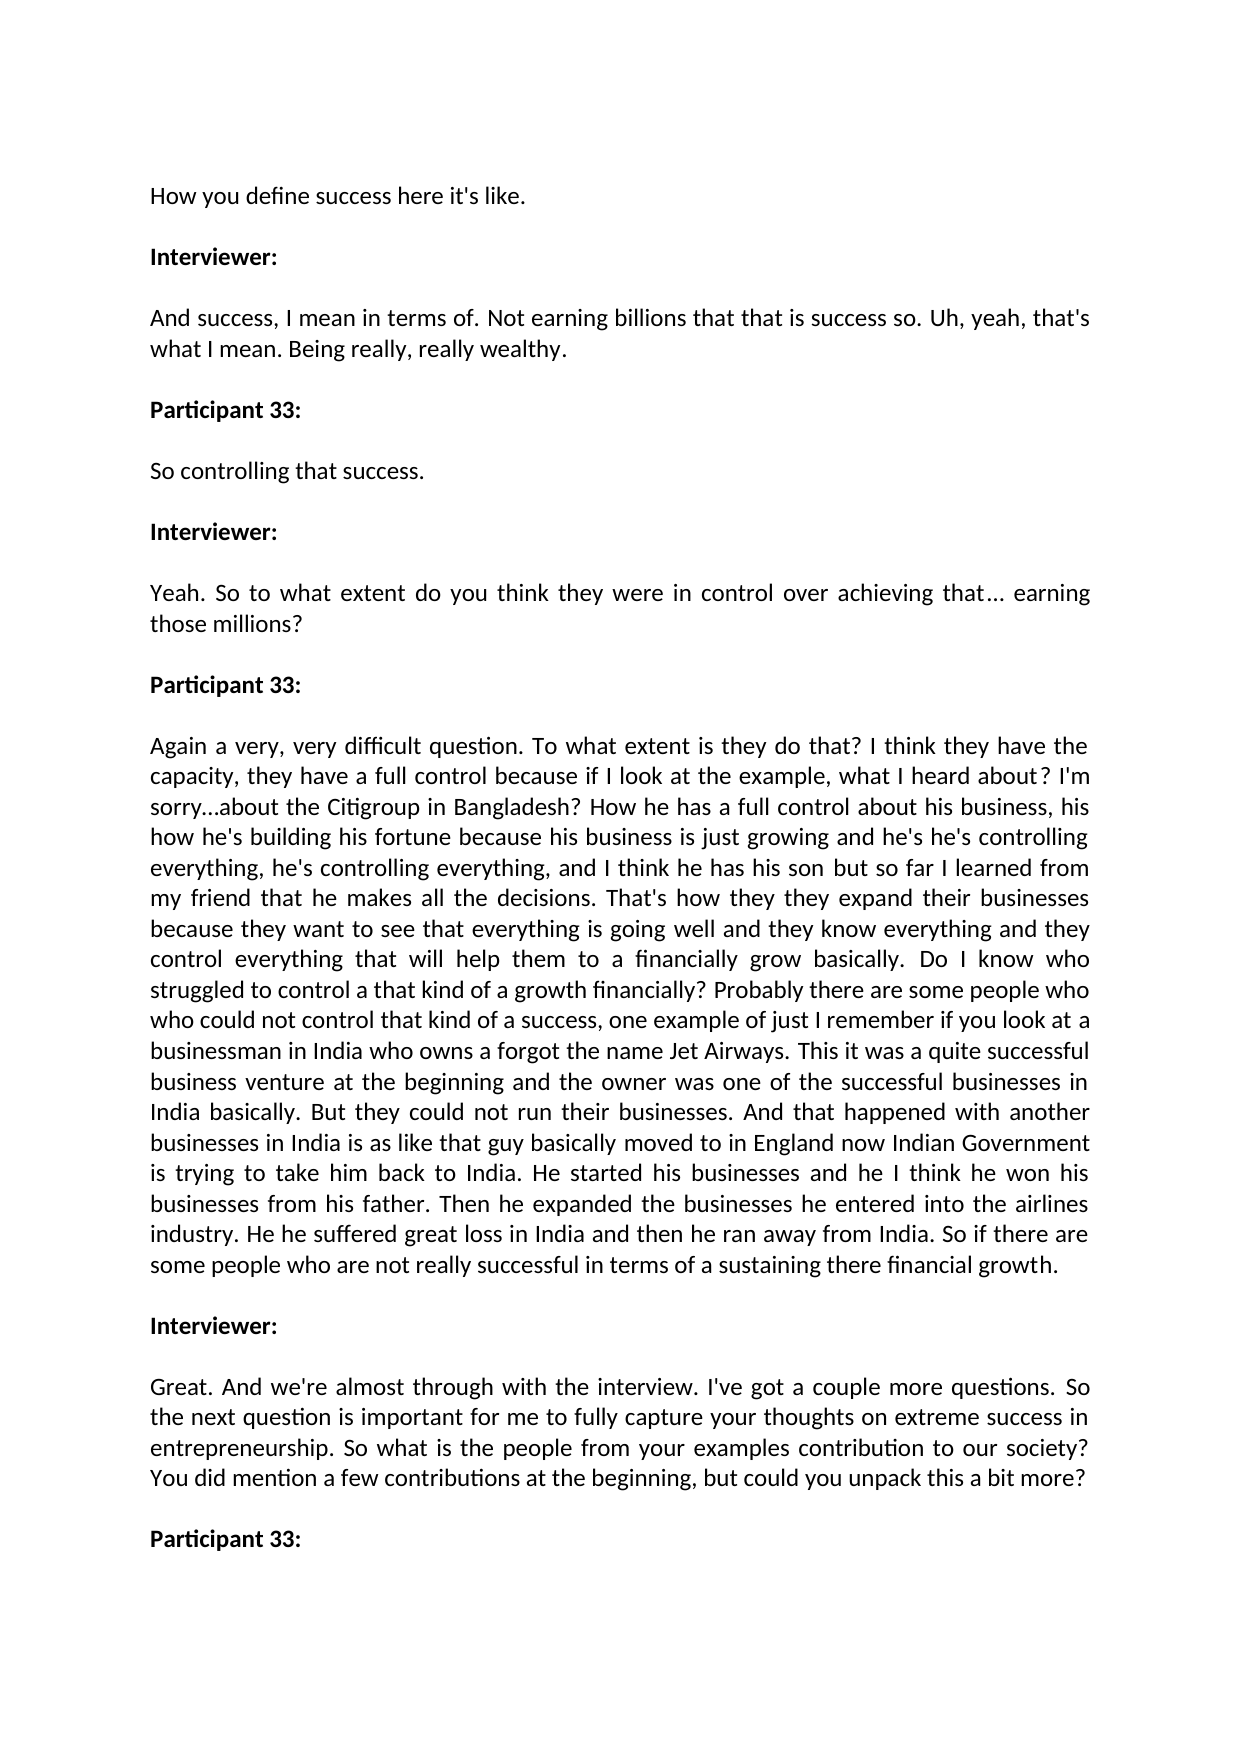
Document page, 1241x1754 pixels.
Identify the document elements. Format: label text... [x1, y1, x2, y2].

text And success, I mean in terms of. Not earning billions that that is success so. Uh, yeah, that's what I mean. Being really, really wealthy. [150, 303, 1090, 364]
text Great. And we're almost through with the interview. I've got a couple more questions. So the next question is important for me to fully capture your thoughts on extreme success in entrepreneurship. So what is the people from your examples contribution to our society? You did mention a few contributions at the beginning, but could you unpack this a bit more? [150, 1371, 1090, 1493]
text Participant 33: [150, 669, 1090, 699]
text Interviewer: [150, 242, 1090, 272]
text Again a very, very difficult question. To what extent is they do that? I think they have the capacity, they have a full control because if I look at the example, what I heard about? I'm sorry…about the Citigroup in Bangladesh? How he has a full control about his business, his how he's building his fortune because his business is just growing and he's he's controlling everything, he's controlling everything, and I think he has his son but so far I learned from my friend that he makes all the decisions. That's how they they expand their businesses because they want to see that everything is going well and they know everything and they control everything that will help them to a financially grow basically. Do I know who struggled to control a that kind of a growth financially? Probably there are some people who who could not control that kind of a success, one example of just I remember if you look at a businessman in India who owns a forgot the name Jet Airways. This it was a quite successful business venture at the beginning and the owner was one of the successful businesses in India basically. But they could not run their businesses. And that happened with another businesses in India is as like that guy basically moved to in England now Indian Government is trying to take him back to India. He started his businesses and he I think he won his businesses from his father. Then he expanded the businesses he entered into the airlines industry. He he suffered great loss in India and then he ran away from India. So if there are some people who are not really successful in terms of a sustaining there financial growth. [150, 730, 1090, 1279]
text Participant 33: [150, 394, 1090, 425]
text Interviewer: [150, 516, 1090, 547]
text So controlling that success. [150, 455, 1090, 486]
text How you define success here it's like. [150, 181, 1090, 211]
text Interviewer: [150, 1310, 1090, 1340]
text Yeah. So to what extent do you think they were in control over achieving that… earning those millions? [150, 577, 1090, 638]
text Participant 33: [150, 1523, 1090, 1554]
